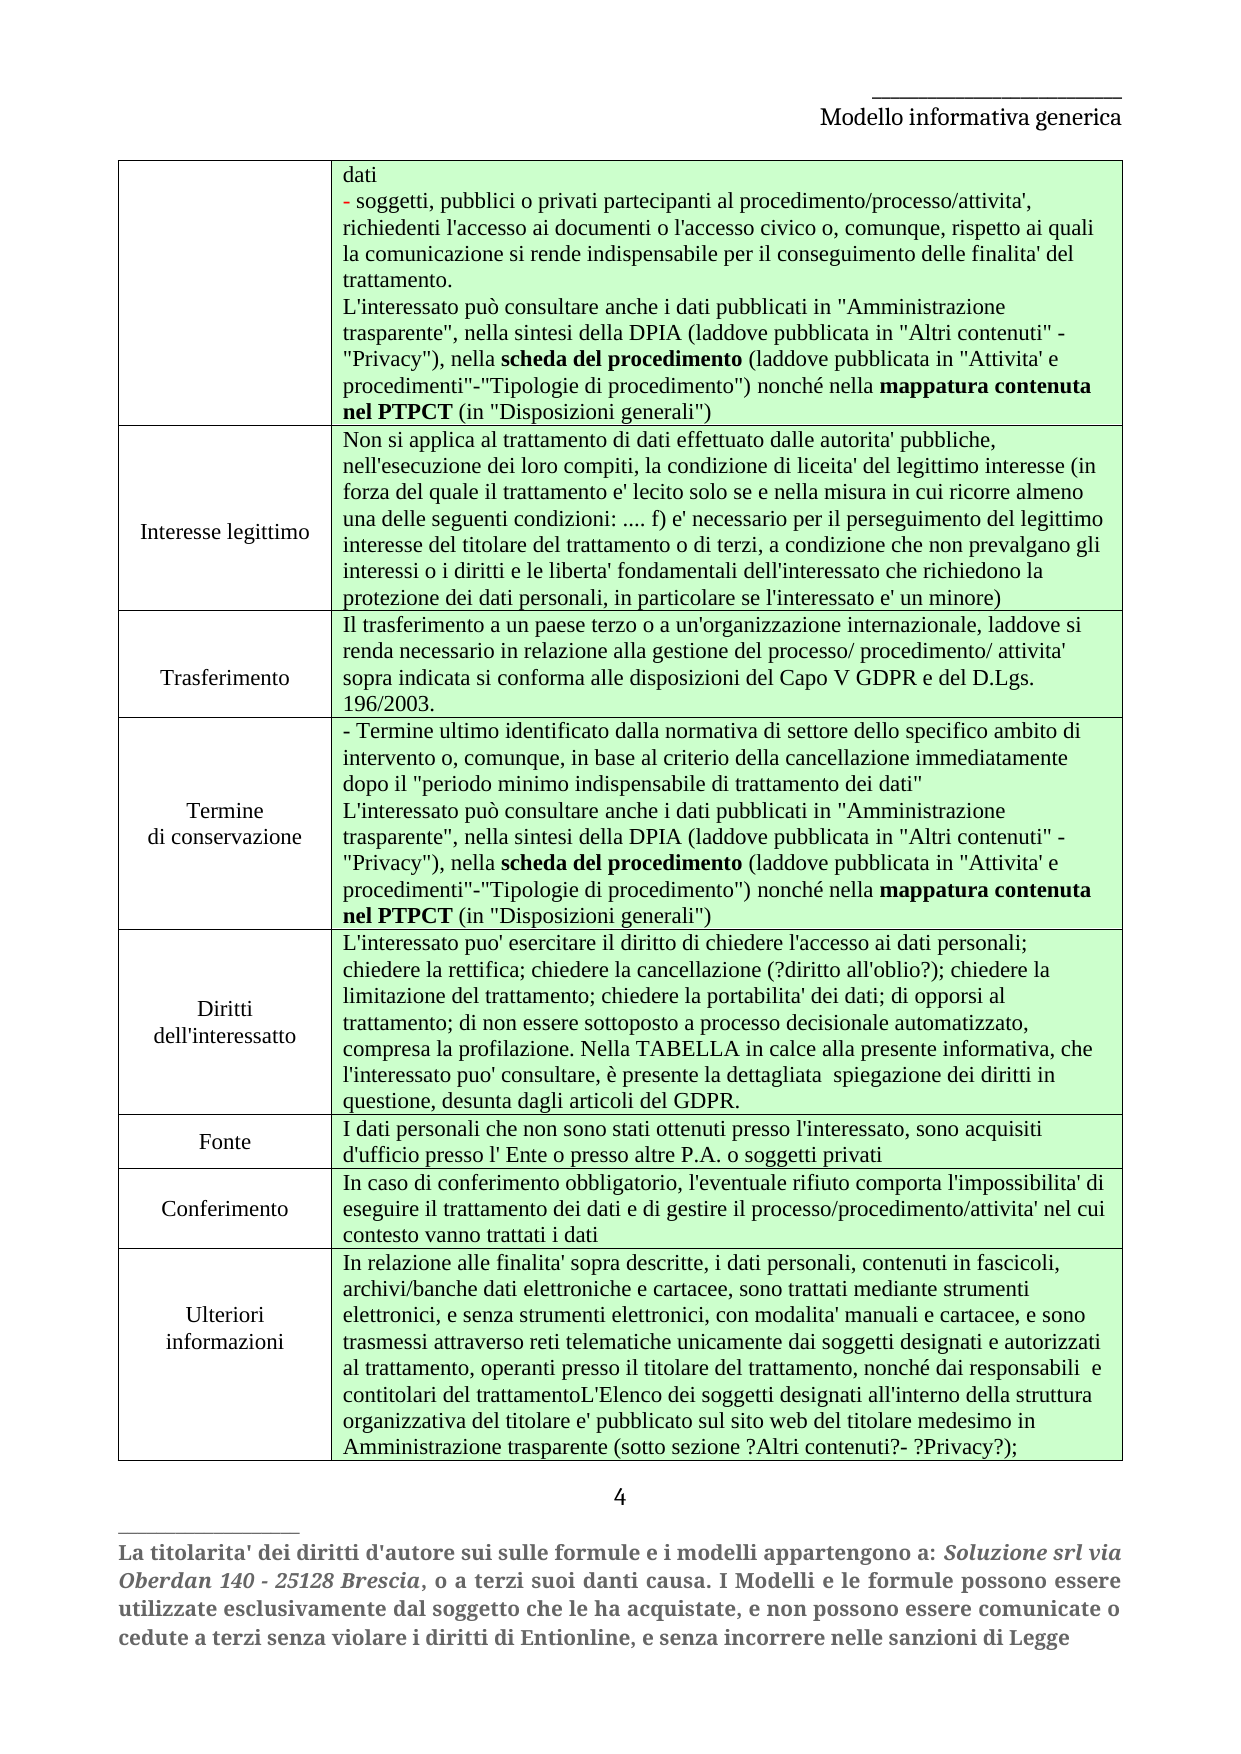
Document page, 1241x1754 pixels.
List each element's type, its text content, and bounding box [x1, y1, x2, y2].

table_cell Non si applica al trattamento di dati effettuato dalle autorita' pubbliche, nell'esecuzione dei loro compiti, la condizione di liceita' del legittimo interesse (in forza del quale il trattamento e' lecito solo se e nella misura in cui ricorre almeno una delle seguenti condizioni: .... f) e' necessario per il perseguimento del legittimo interesse del titolare del trattamento o di terzi, a condizione che non prevalgano gli interessi o i diritti e le liberta' fondamentali dell'interessato che richiedono la protezione dei dati personali, in particolare se l'interessato e' un minore) [332, 426, 1122, 610]
table_cell Il trasferimento a un paese terzo o a un'organizzazione internazionale, laddove si renda necessario in relazione alla gestione del processo/ procedimento/ attivita' sopra indicata si conforma alle disposizioni del Capo V GDPR e del D.Lgs. 196/2003. [332, 611, 1122, 717]
table_cell In caso di conferimento obbligatorio, l'eventuale rifiuto comporta l'impossibilita' di eseguire il trattamento dei dati e di gestire il processo/procedimento/attivita' nel cui contesto vanno trattati i dati [332, 1169, 1122, 1248]
table_cell Interesse legittimo [119, 426, 331, 610]
table_cell I dati personali che non sono stati ottenuti presso l'interessato, sono acquisiti d'ufficio presso l' Ente o presso altre P.A. o soggetti privati [332, 1115, 1122, 1168]
table_cell Trasferimento [119, 611, 331, 717]
table_cell Termine di conservazione [119, 718, 331, 928]
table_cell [332, 1249, 1122, 1460]
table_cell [119, 1249, 331, 1460]
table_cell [119, 161, 331, 424]
table_cell Diritti dell'interessatto [119, 930, 331, 1114]
table_cell - Termine ultimo identificato dalla normativa di settore dello specifico ambito di intervento o, comunque, in base al criterio della cancellazione immediatamente dopo il "periodo minimo indispensabile di trattamento dei dati" L'interessato può consultare anche i dati pubblicati in "Amministrazione trasparente", nella sintesi della DPIA (laddove pubblicata in "Altri contenuti" - "Privacy"), nella scheda del procedimento (laddove pubblicata in "Attivita' e procedimenti"-"Tipologie di procedimento") nonché nella mappatura contenuta nel PTPCT (in "Disposizioni generali") [332, 718, 1122, 928]
table_cell L'interessato puo' esercitare il diritto di chiedere l'accesso ai dati personali; chiedere la rettifica; chiedere la cancellazione (?diritto all'oblio?); chiedere la limitazione del trattamento; chiedere la portabilita' dei dati; di opporsi al trattamento; di non essere sottoposto a processo decisionale automatizzato, compresa la profilazione. Nella TABELLA in calce alla presente informativa, che l'interessato puo' consultare, è presente la dettagliata spiegazione dei diritti in questione, desunta dagli articoli del GDPR. [332, 930, 1122, 1114]
table_cell Conferimento [119, 1169, 331, 1248]
table_cell Fonte [119, 1115, 331, 1168]
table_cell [332, 161, 1122, 424]
